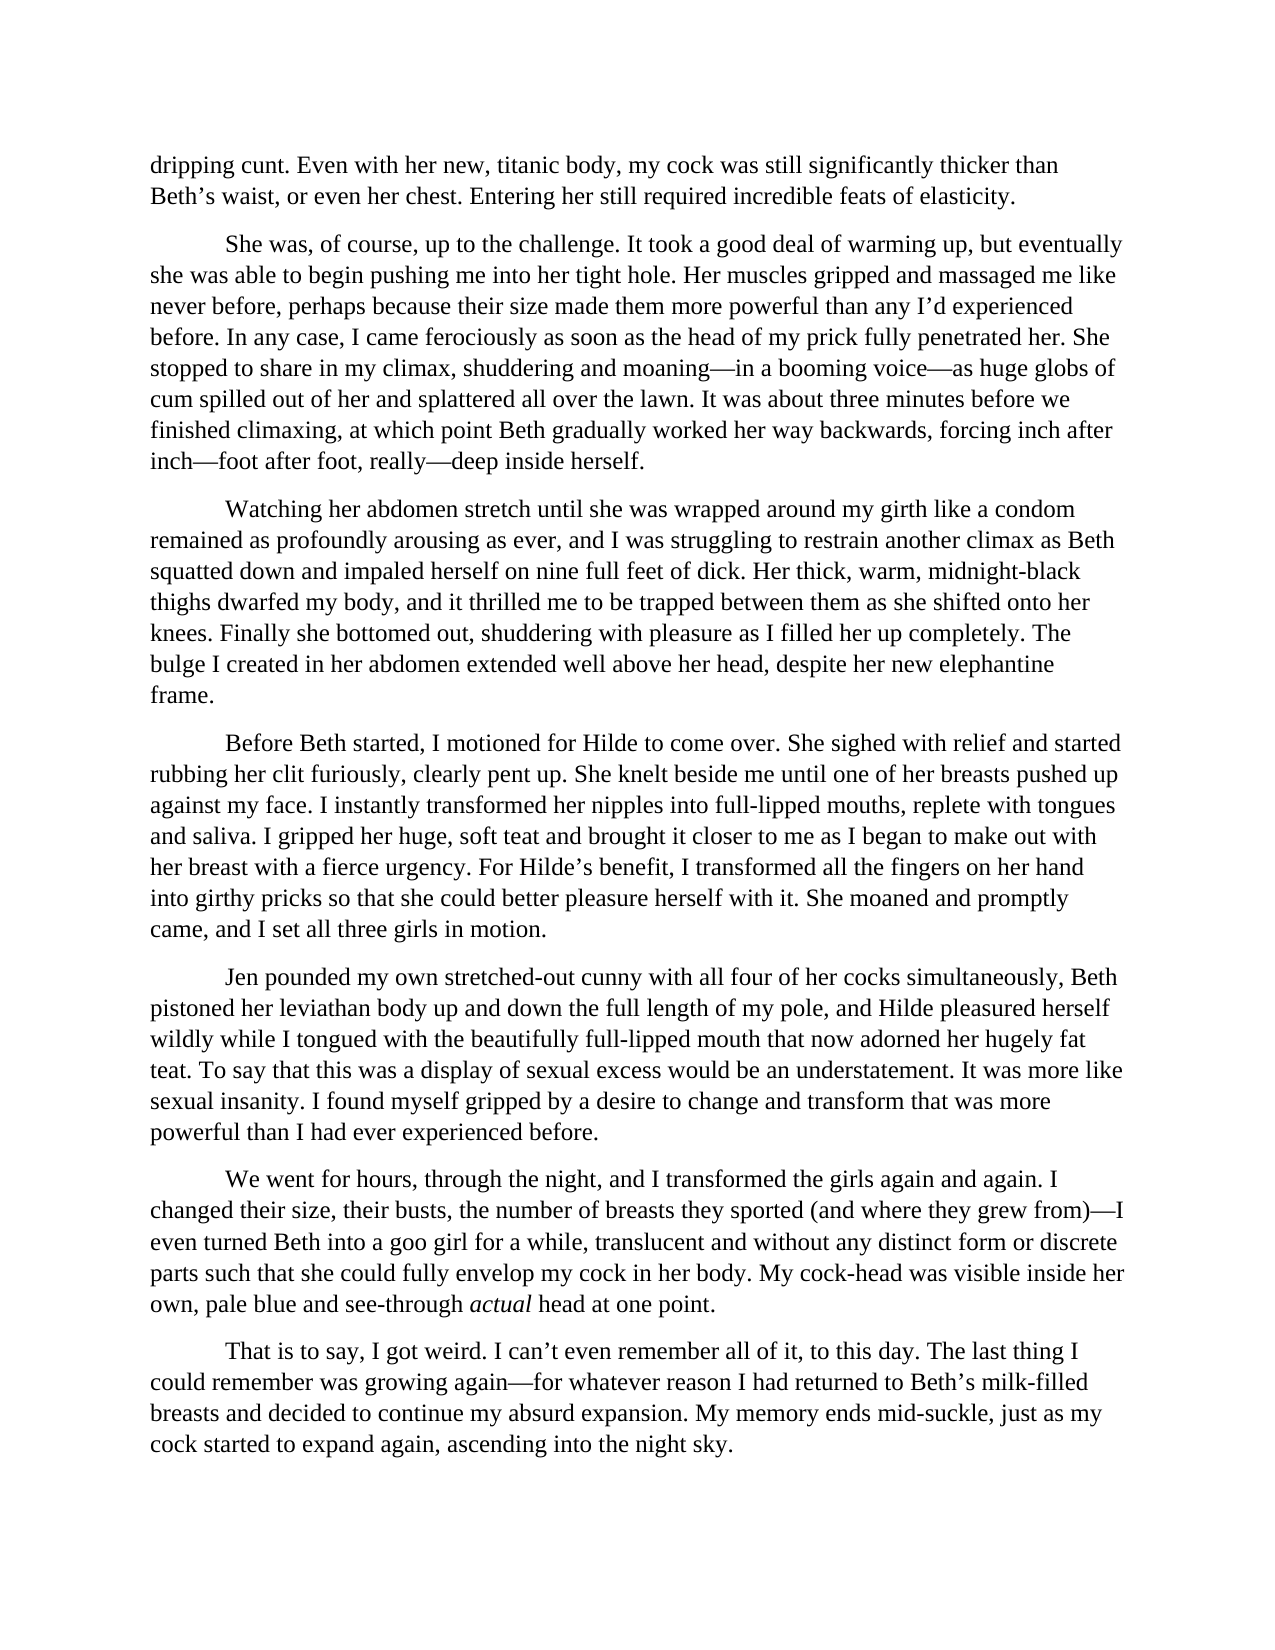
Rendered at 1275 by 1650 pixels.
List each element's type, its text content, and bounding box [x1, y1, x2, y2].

text She was, of course, up to the challenge. It took a good deal of warming up, but eventually she was able to begin pushing me into her tight hole. Her muscles gripped and massaged me like never before, perhaps because their size made them more powerful than any I’d experienced before. In any case, I came ferociously as soon as the head of my prick fully penetrated her. She stopped to share in my climax, shuddering and moaning—in a booming voice—as huge globs of cum spilled out of her and splattered all over the lawn. It was about three minutes before we finished climaxing, at which point Beth gradually worked her way backwards, forcing inch after inch—foot after foot, really—deep inside herself. [150, 229, 1125, 475]
text Watching her abdomen stretch until she was wrapped around my girth like a condom remained as profoundly arousing as ever, and I was struggling to restrain another climax as Beth squatted down and impaled herself on nine full feet of dick. Her thick, warm, midnight-black thighs dwarfed my body, and it thrilled me to be trapped between them as she shifted onto her knees. Finally she bottomed out, shuddering with pleasure as I filled her up completely. The bulge I created in her abdomen extended well above her head, despite her new elephantine frame. [150, 494, 1125, 709]
text We went for hours, through the night, and I transformed the girls again and again. I changed their size, their busts, the number of breasts they sported (and where they grew from)—I even turned Beth into a goo girl for a while, translucent and without any distinct form or discrete parts such that she could fully envelop my cock in her body. My cock-head was visible inside her own, pale blue and see-through actual head at one point. [150, 1164, 1125, 1317]
text Before Beth started, I motioned for Hilde to come over. She sighed with relief and started rubbing her clit furiously, clearly pent up. She knelt beside me until one of her breasts pushed up against my face. I instantly transformed her nipples into full-lipped mouths, replete with tongues and saliva. I gripped her huge, soft teat and brought it closer to me as I began to make out with her breast with a fierce urgency. For Hilde’s benefit, I transformed all the fingers on her hand into girthy pricks so that she could better pleasure herself with it. She moaned and promptly came, and I set all three girls in motion. [150, 728, 1125, 943]
text That is to say, I got weird. I can’t even remember all of it, to this day. The last thing I could remember was growing again—for whatever reason I had returned to Beth’s milk-filled breasts and decided to continue my absurd expansion. My memory ends mid-suckle, just as my cock started to expand again, ascending into the night sky. [150, 1336, 1125, 1458]
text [150, 150, 1125, 210]
text Jen pounded my own stretched-out cunny with all four of her cocks simultaneously, Beth pistoned her leviathan body up and down the full length of my pole, and Hilde pleasured herself wildly while I tongued with the beautifully full-lipped mouth that now adorned her hugely fat teat. To say that this was a display of sexual excess would be an understatement. It was more like sexual insanity. I found myself gripped by a desire to change and transform that was more powerful than I had ever experienced before. [150, 962, 1125, 1146]
